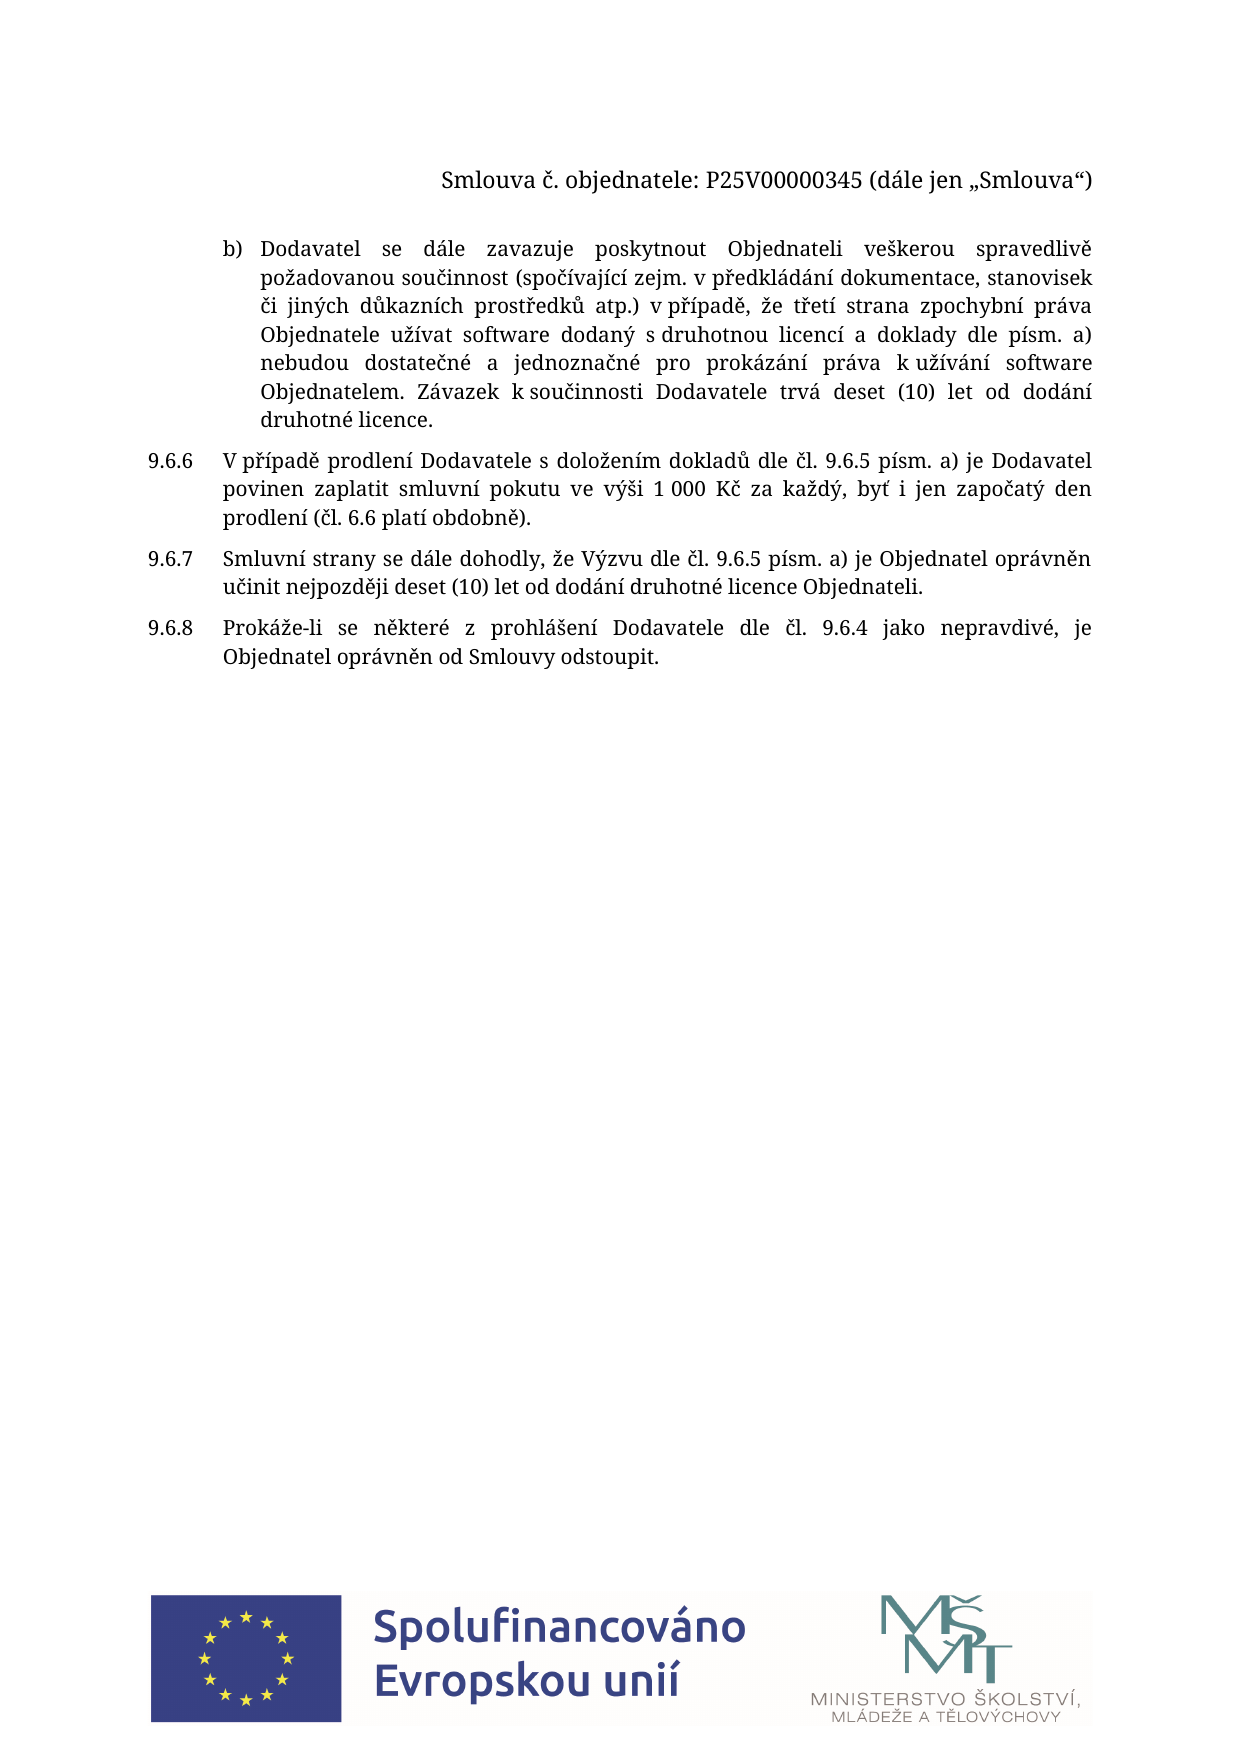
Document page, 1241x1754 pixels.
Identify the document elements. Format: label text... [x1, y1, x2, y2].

list V případě prodlení Dodavatele s doložením dokladů dle čl. 9.6.5 písm. a) je Dodavatel povinen zaplatit smluvní pokutu ve výši 1 000 Kč za každý, byť i jen započatý den prodlení (čl. 6.6 platí obdobně). [148, 446, 1093, 531]
list Prokáže-li se některé z prohlášení Dodavatele dle čl. 9.6.4 jako nepravdivé, je Objednatel oprávněn od Smlouvy odstoupit. [148, 613, 1093, 670]
list Smluvní strany se dále dohodly, že Výzvu dle čl. 9.6.5 písm. a) je Objednatel oprávněn učinit nejpozději deset (10) let od dodání druhotné licence Objednateli. [148, 544, 1093, 601]
list Dodavatel se dále zavazuje poskytnout Objednateli veškerou spravedlivě požadovanou součinnost (spočívající zejm. v předkládání dokumentace, stanovisek či jiných důkazních prostředků atp.) v případě, že třetí strana zpochybní práva Objednatele užívat software dodaný s druhotnou licencí a doklady dle písm. a) nebudou dostatečné a jednoznačné pro prokázání práva k užívání software Objednatelem. Závazek k součinnosti Dodavatele trvá deset (10) let od dodání druhotné licence. [223, 234, 1093, 434]
picture [147, 1591, 1093, 1726]
